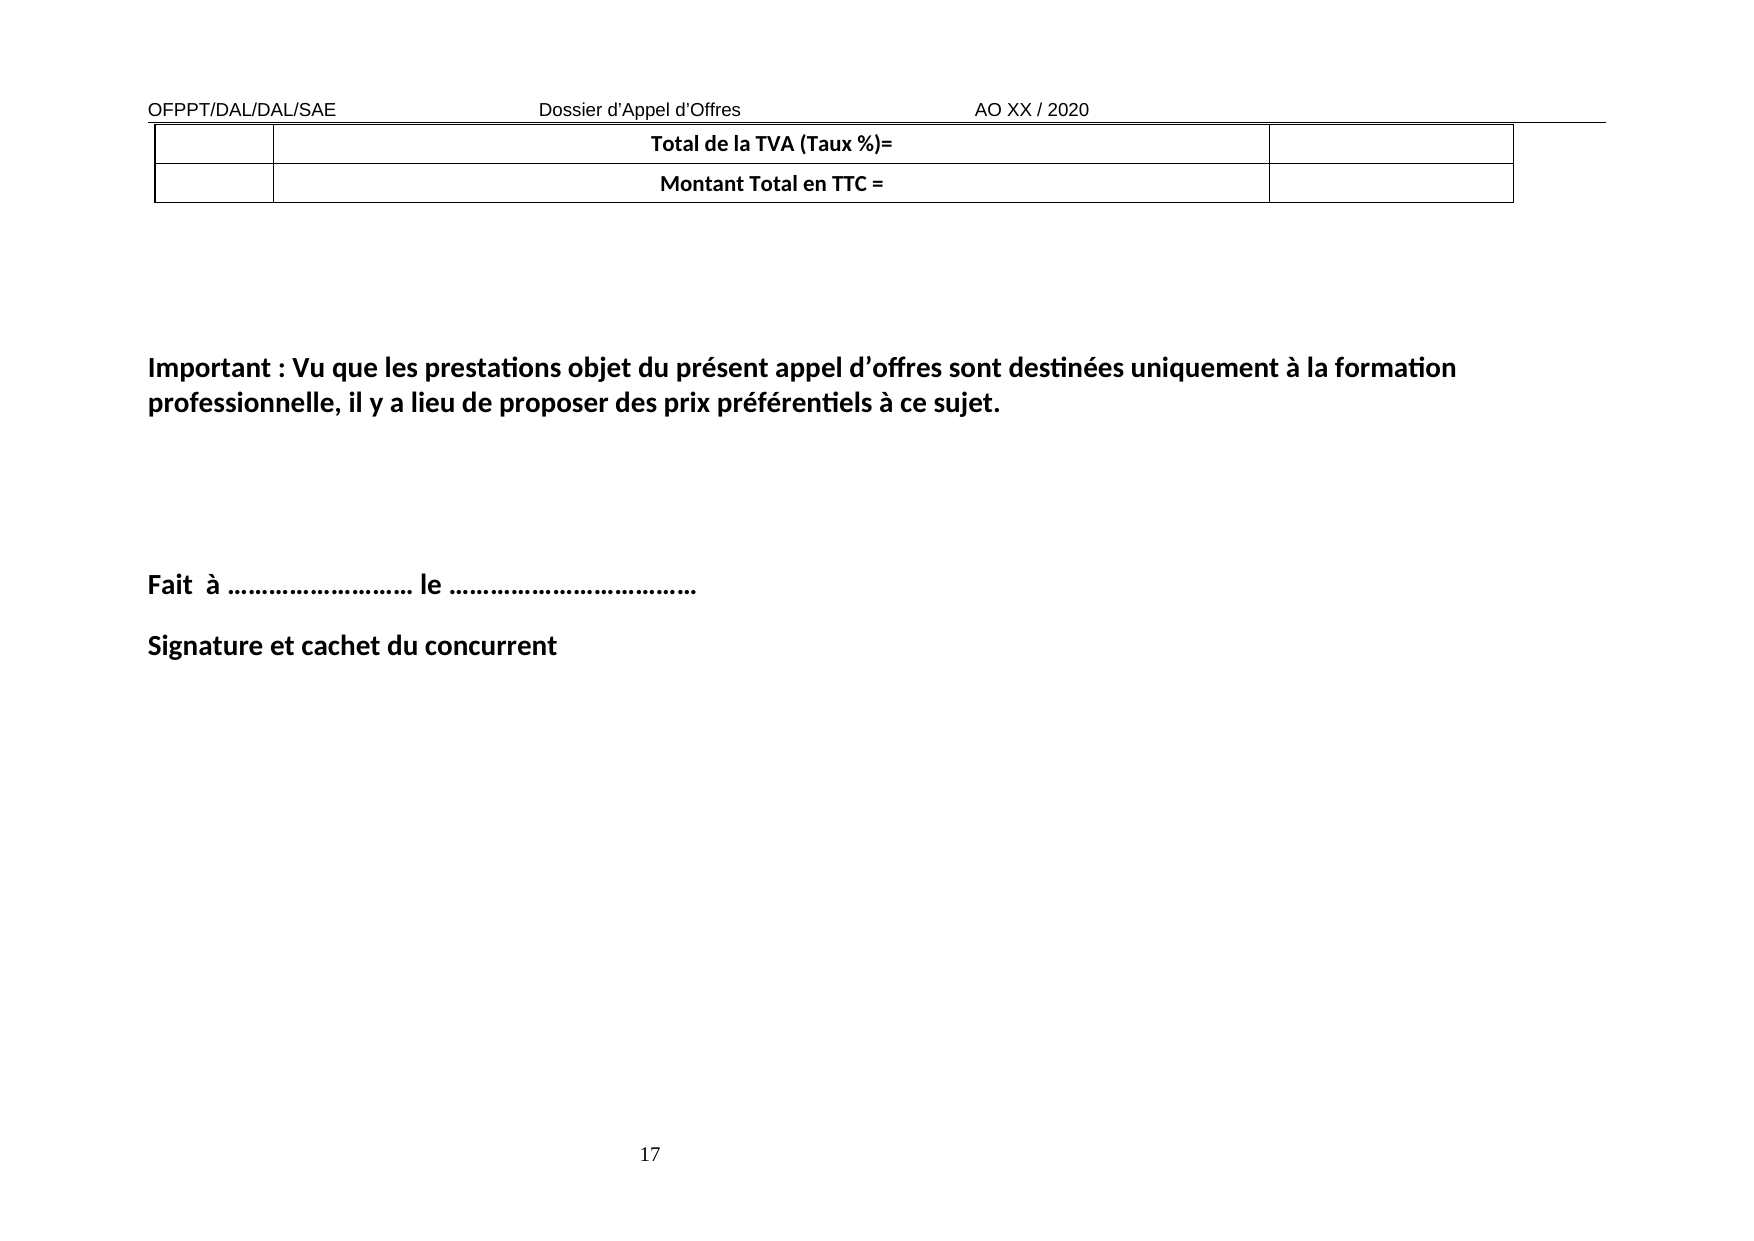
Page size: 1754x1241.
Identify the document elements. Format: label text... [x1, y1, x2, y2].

table_cell [1270, 164, 1513, 202]
table_cell [156, 125, 273, 163]
text Signature et cachet du concurrent [148, 627, 1606, 663]
text Important : Vu que les prestations objet du présent appel d’offres sont destinées uniquement à la formation professionnelle, il y a lieu de proposer des prix préférentiels à ce sujet. [148, 349, 1606, 420]
text Fait à ……………………… le ……………………………… [148, 566, 1606, 602]
table_cell [1270, 125, 1513, 163]
table_cell Total de la TVA (Taux %)= [274, 125, 1269, 163]
table_cell [156, 164, 273, 202]
table_cell Montant Total en TTC = [274, 164, 1269, 202]
